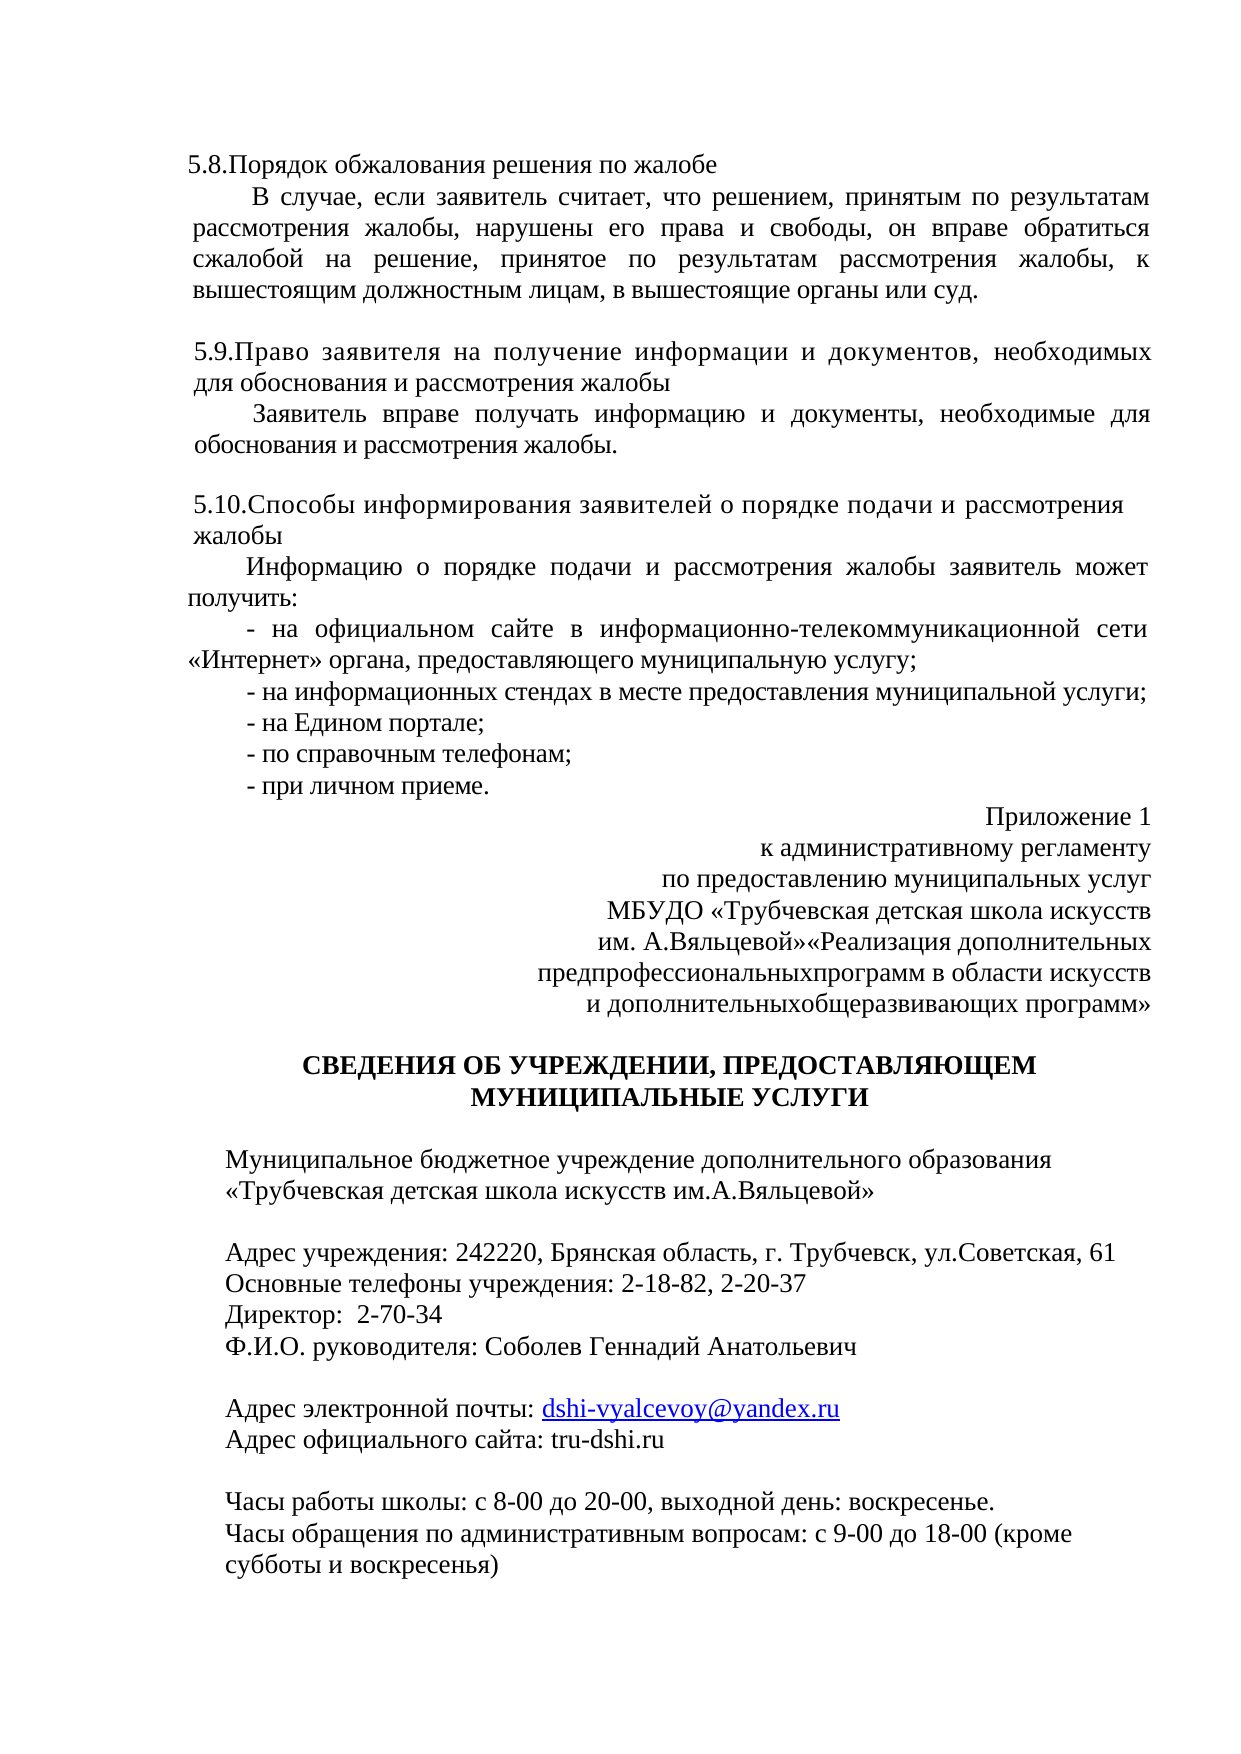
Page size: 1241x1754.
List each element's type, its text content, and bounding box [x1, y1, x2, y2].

text по предоставлению муниципальных услуг [187, 863, 1152, 894]
text В случае, если заявитель считает, что решением, принятым по результатам рассмотрения жалобы, нарушены его права и свободы, он вправе обратиться сжалобой на решение, принятое по результатам рассмотрения жалобы, к вышестоящим должностным лицам, в вышестоящие органы или суд. [192, 180, 1151, 304]
text к административному регламенту [187, 831, 1152, 863]
text предпрофессиональныхпрограмм в области искусств [187, 956, 1152, 987]
text Ф.И.О. руководителя: Соболев Геннадий Анатольевич [225, 1330, 1152, 1361]
text Заявитель вправе получать информацию и документы, необходимые для обоснования и рассмотрения жалобы. [194, 397, 1151, 459]
text им. А.Вяльцевой»«Реализация дополнительных [187, 925, 1152, 956]
text и дополнительныхобщеразвивающих программ» [187, 987, 1152, 1018]
text - на официальном сайте в информационно-телекоммуникационной сети «Интернет» органа, предоставляющего муниципальную услугу; [187, 613, 1149, 675]
text - при личном приеме. [246, 769, 1152, 800]
text Информацию о порядке подачи и рассмотрения жалобы заявитель может получить: [187, 550, 1149, 612]
text МБУДО «Трубчевская детская школа искусств [187, 894, 1152, 925]
text 5.8.Порядок обжалования решения по жалобе [187, 149, 1151, 180]
text Директор: 2-70-34 [225, 1299, 1152, 1330]
text - по справочным телефонам; [246, 738, 1152, 769]
text Адрес официального сайта: tru-dshi.ru [225, 1423, 1152, 1454]
text Адрес учреждения: 242220, Брянская область, г. Трубчевск, ул.Советская, 61 [225, 1236, 1152, 1267]
text Основные телефоны учреждения: 2-18-82, 2-20-37 [225, 1267, 1152, 1299]
text СВЕДЕНИЯ ОБ УЧРЕЖДЕНИИ, ПРЕДОСТАВЛЯЮЩЕМ МУНИЦИПАЛЬНЫЕ УСЛУГИ [187, 1049, 1152, 1112]
text Часы обращения по административным вопросам: с 9-00 до 18-00 (кроме субботы и воскресенья) [225, 1517, 1152, 1579]
text 5.10.Способы информирования заявителей о порядке подачи и рассмотрения жалобы [193, 488, 1152, 550]
text Муниципальное бюджетное учреждение дополнительного образования «Трубчевская детская школа искусств им.А.Вяльцевой» [225, 1143, 1152, 1205]
text 5.9.Право заявителя на получение информации и документов, необходимых для обоснования и рассмотрения жалобы [193, 335, 1152, 397]
text Часы работы школы: с 8-00 до 20-00, выходной день: воскресенье. [225, 1486, 1152, 1517]
text - на информационных стендах в месте предоставления муниципальной услуги; [246, 676, 1152, 707]
text - на Едином портале; [246, 707, 1152, 738]
text Адрес электронной почты: dshi-vyalcevoy@yandex.ru [225, 1392, 1152, 1423]
text Приложение 1 [187, 800, 1152, 831]
